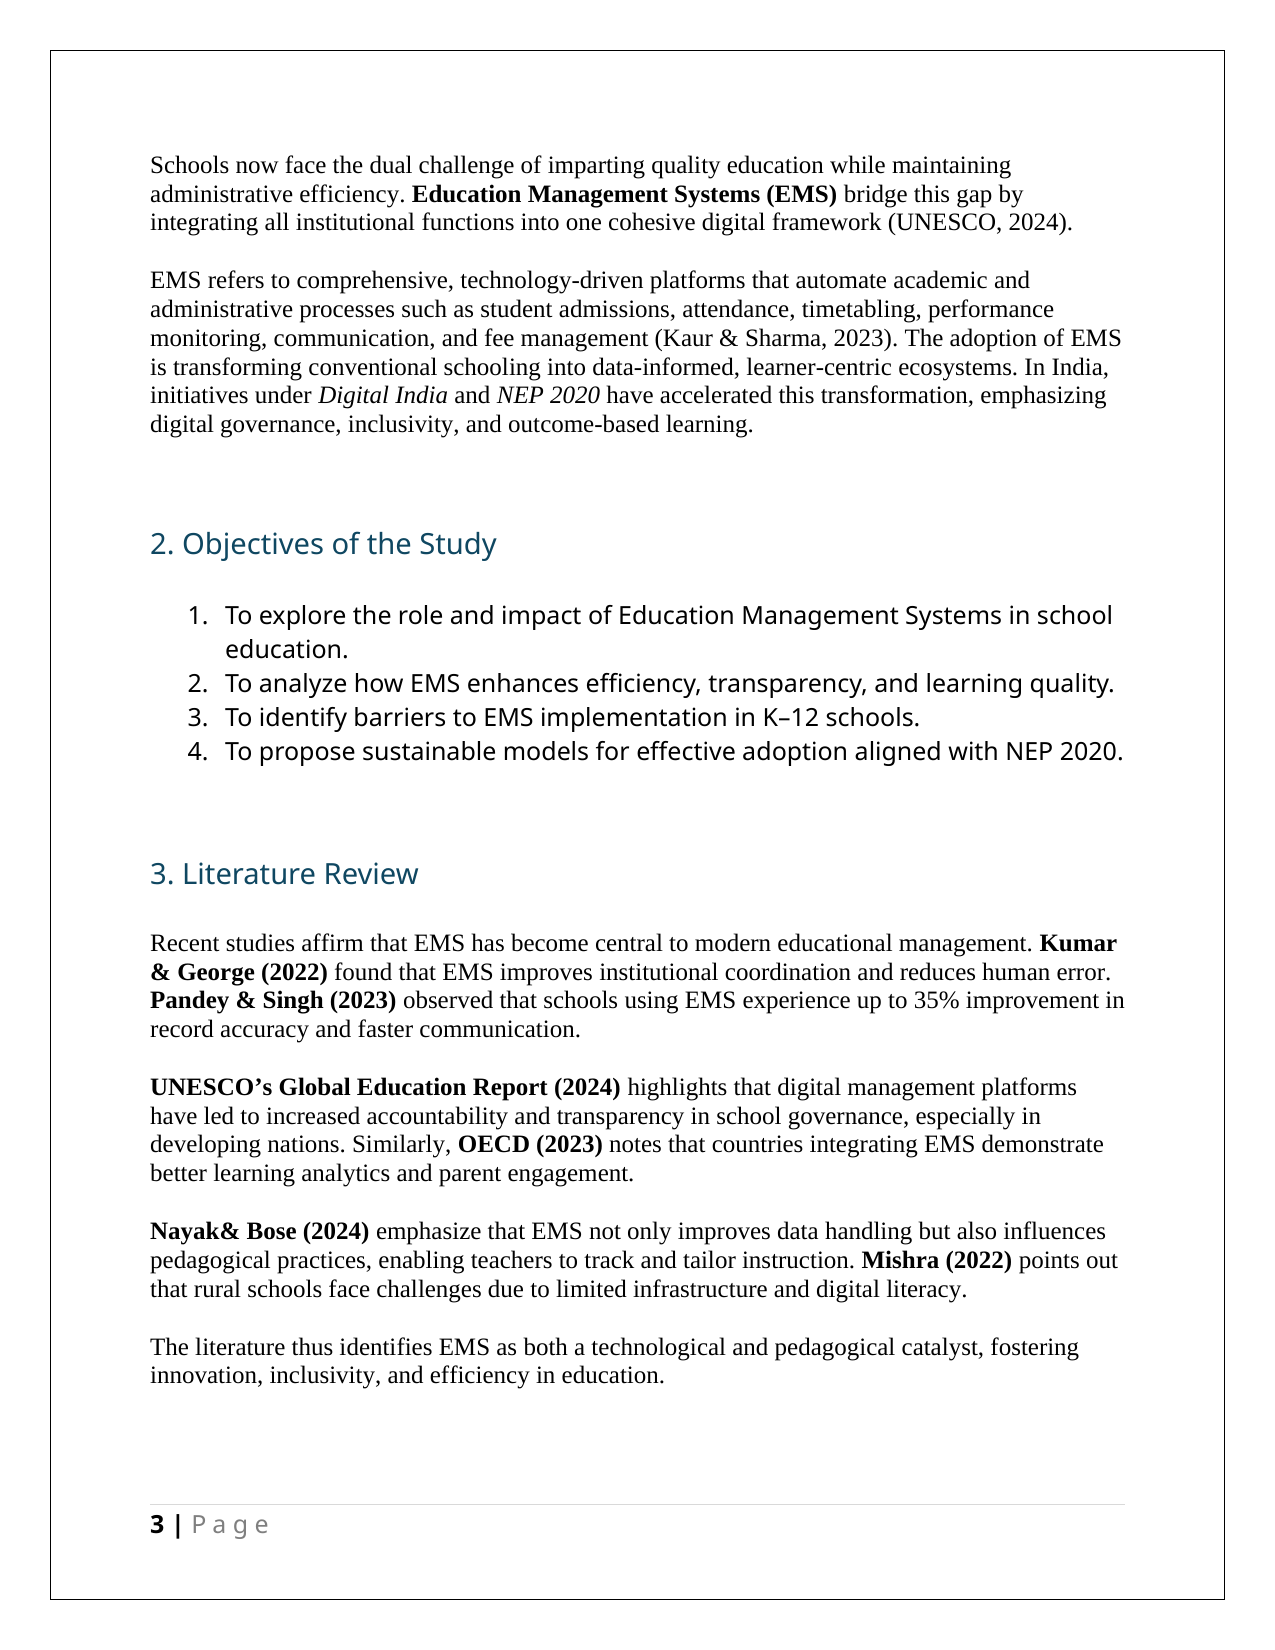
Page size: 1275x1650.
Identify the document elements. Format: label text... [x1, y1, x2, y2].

text EMS refers to comprehensive, technology-driven platforms that automate academic and administrative processes such as student admissions, attendance, timetabling, performance monitoring, communication, and fee management (Kaur & Sharma, 2023). The adoption of EMS is transforming conventional schooling into data-informed, learner-centric ecosystems. In India, initiatives under Digital India and NEP 2020 have accelerated this transformation, emphasizing digital governance, inclusivity, and outcome-based learning. [150, 265, 1125, 438]
list To propose sustainable models for effective adoption aligned with NEP 2020. [187, 734, 1125, 768]
subtitle 2. Objectives of the Study [150, 523, 1125, 563]
text UNESCO’s Global Education Report (2024) highlights that digital management platforms have led to increased accountability and transparency in school governance, especially in developing nations. Similarly, OECD (2023) notes that countries integrating EMS demonstrate better learning analytics and parent engagement. [150, 1072, 1125, 1187]
text Nayak& Bose (2024) emphasize that EMS not only improves data handling but also influences pedagogical practices, enabling teachers to track and tailor instruction. Mishra (2022) points out that rural schools face challenges due to limited infrastructure and digital literacy. [150, 1216, 1125, 1302]
text The literature thus identifies EMS as both a technological and pedagogical catalyst, fostering innovation, inclusivity, and efficiency in education. [150, 1332, 1125, 1389]
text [150, 150, 1125, 236]
text Recent studies affirm that EMS has become central to modern educational management. Kumar & George (2022) found that EMS improves institutional coordination and reduces human error. Pandey & Singh (2023) observed that schools using EMS experience up to 35% improvement in record accuracy and faster communication. [150, 928, 1125, 1043]
list To identify barriers to EMS implementation in K–12 schools. [187, 700, 1125, 734]
subtitle 3. Literature Review [150, 853, 1125, 893]
list To explore the role and impact of Education Management Systems in school education. [187, 598, 1125, 666]
list To analyze how EMS enhances efficiency, transparency, and learning quality. [187, 666, 1125, 700]
